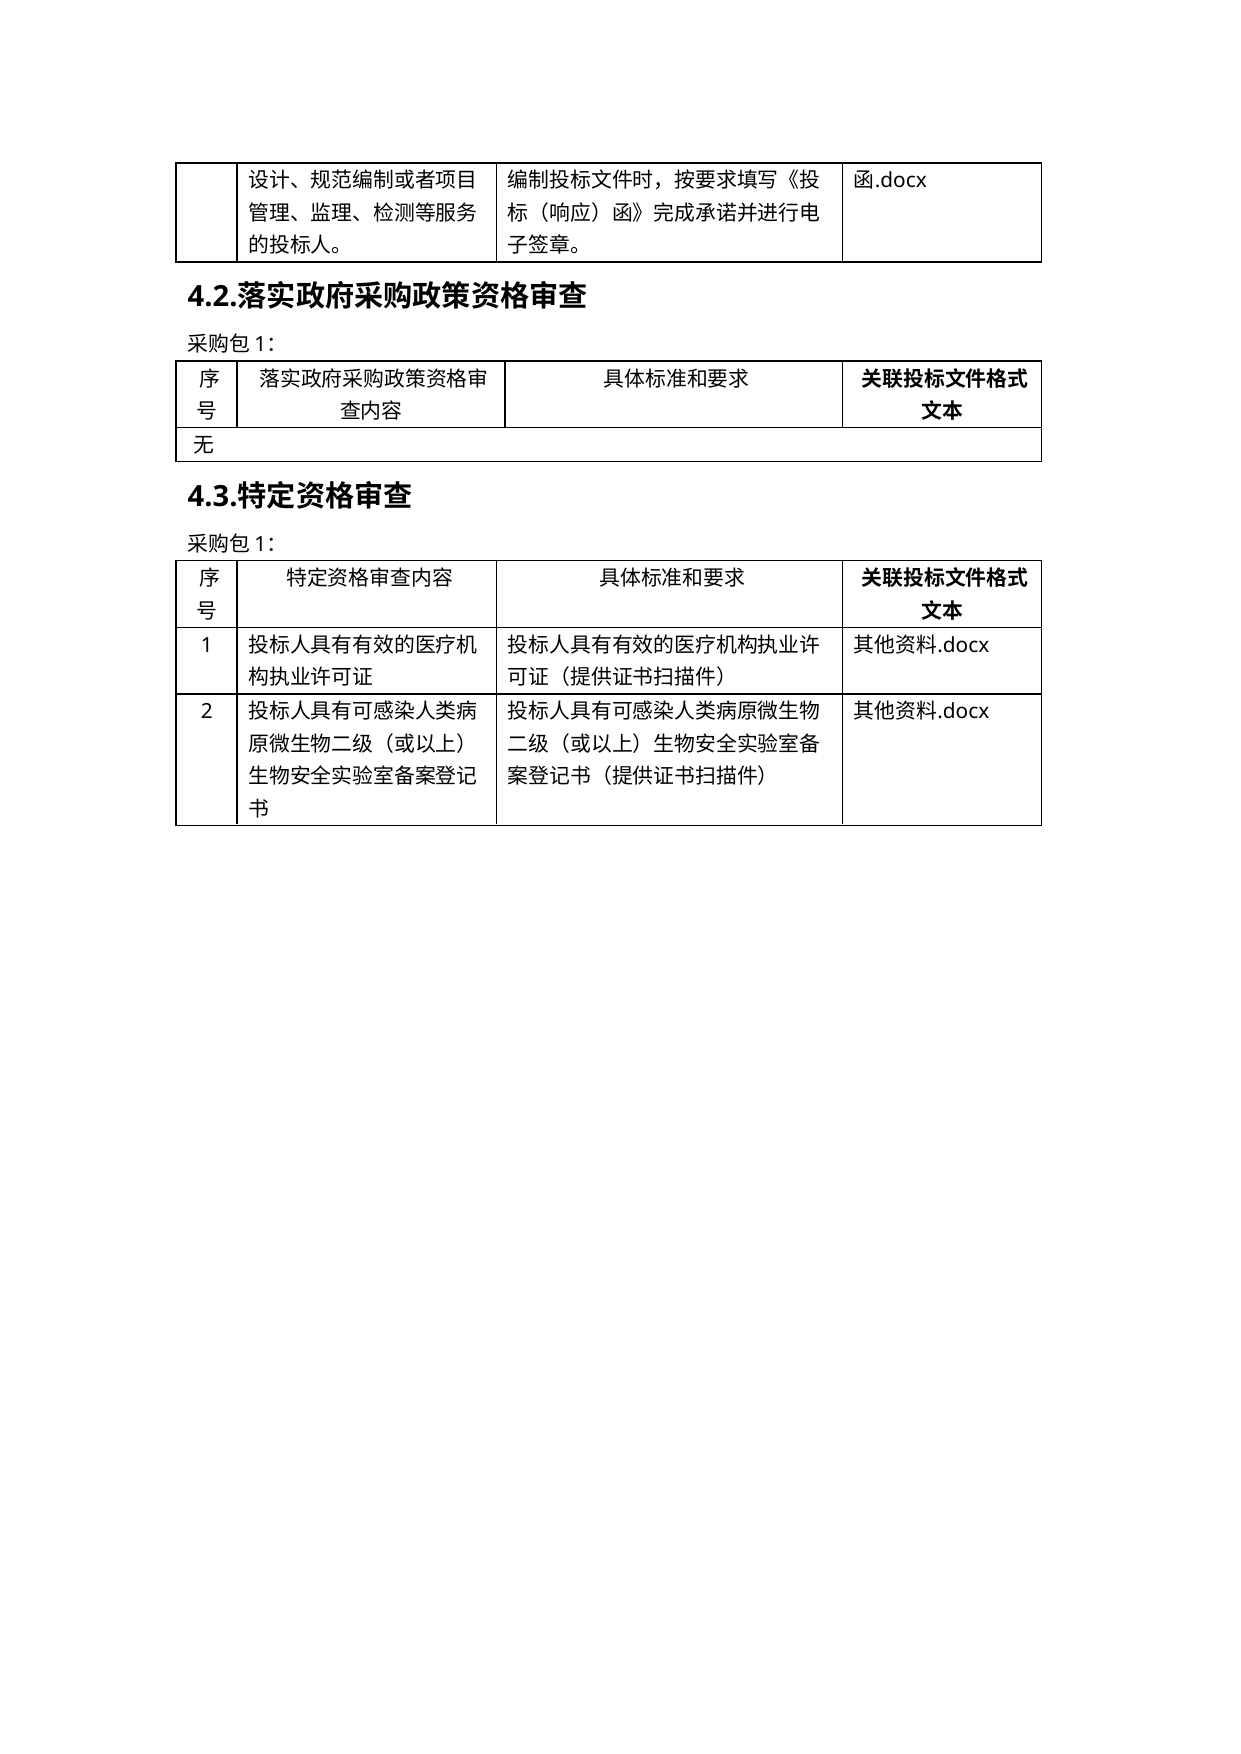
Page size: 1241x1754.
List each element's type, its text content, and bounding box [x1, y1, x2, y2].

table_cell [497, 164, 842, 261]
table_header 关联投标文件格式文本 [843, 362, 1041, 427]
table_cell 投标人具有可感染人类病原微生物二级（或以上）生物安全实验室备案登记书 [238, 695, 496, 824]
table_cell 投标人具有可感染人类病原微生物二级（或以上）生物安全实验室备案登记书（提供证书扫描件） [497, 695, 842, 824]
text 4.2.落实政府采购政策资格审查 [187, 263, 1053, 328]
table_header 具体标准和要求 [497, 561, 842, 626]
table_header 具体标准和要求 [506, 362, 842, 427]
table_cell 8 [177, 164, 236, 261]
text 采购包1： [187, 328, 1053, 360]
table_header 落实政府采购政策资格审查内容 [238, 362, 504, 427]
table_header 特定资格审查内容 [238, 561, 496, 626]
text 采购包1： [187, 527, 1053, 560]
table_cell 投标（响应）函.docx [843, 164, 1041, 261]
table_cell 其他资料.docx [843, 695, 1041, 824]
table_cell 无 [177, 428, 1041, 461]
table_cell 1 [177, 628, 236, 693]
table_cell 投标人具有有效的医疗机构执业许可证（提供证书扫描件） [497, 628, 842, 693]
table_header 关联投标文件格式文本 [843, 561, 1041, 626]
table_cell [238, 164, 496, 261]
table_cell 投标人具有有效的医疗机构执业许可证 [238, 628, 496, 693]
table_cell 2 [177, 695, 236, 824]
text 4.3.特定资格审查 [187, 462, 1053, 527]
table_header 序号 [177, 362, 236, 427]
table_cell 其他资料.docx [843, 628, 1041, 693]
table_header 序号 [177, 561, 236, 626]
